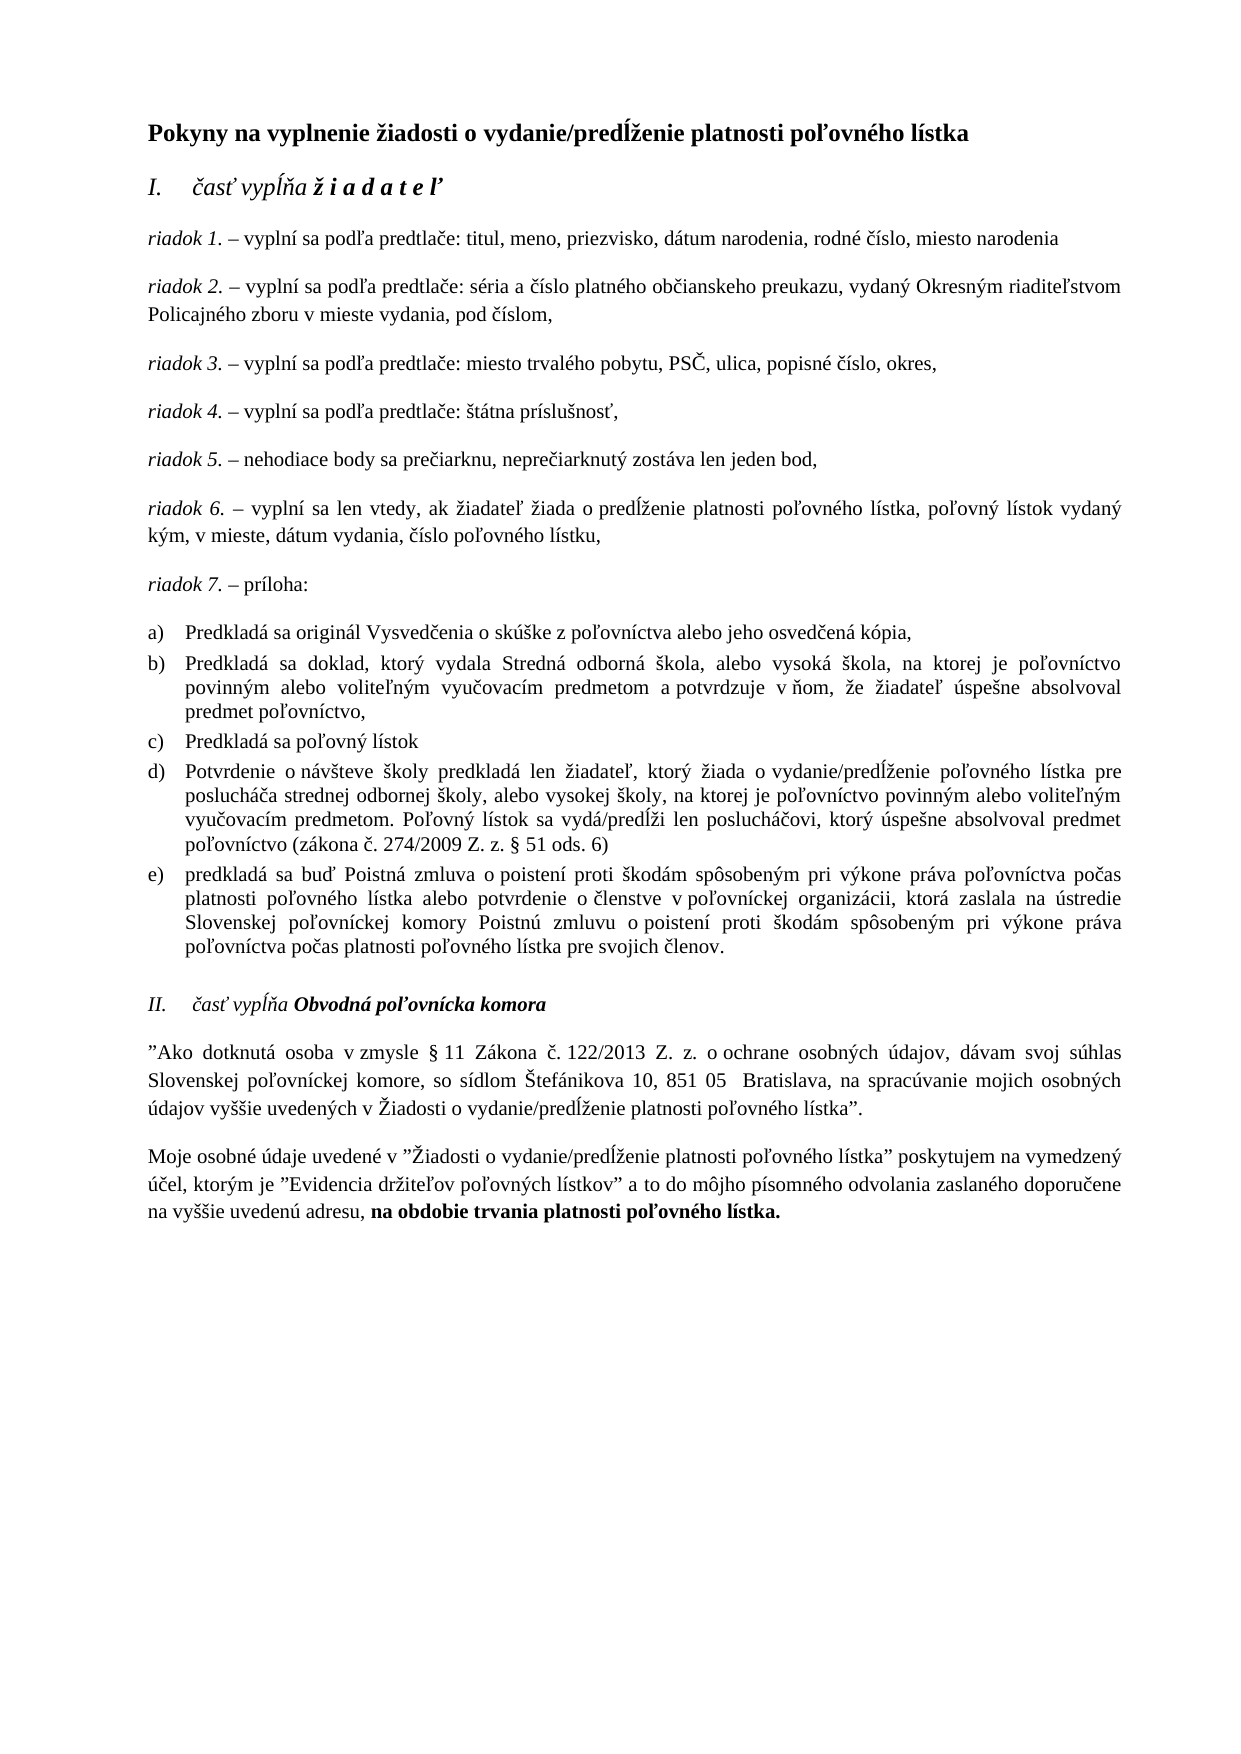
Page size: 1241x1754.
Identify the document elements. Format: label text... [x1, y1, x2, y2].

list Predkladá sa originál Vysvedčenia o skúške z poľovníctva alebo jeho osvedčená kópia, [148, 620, 1122, 644]
text Pokyny na vyplnenie žiadosti o vydanie/predĺženie platnosti poľovného lístka [148, 118, 1122, 147]
text riadok 4. – vyplní sa podľa predtlače: štátna príslušnosť, [148, 399, 1122, 423]
list predkladá sa buď Poistná zmluva o poistení proti škodám spôsobeným pri výkone práva poľovníctva počas platnosti poľovného lístka alebo potvrdenie o členstve v poľovníckej organizácii, ktorá zaslala na ústredie Slovenskej poľovníckej komory Poistnú zmluvu o poistení proti škodám spôsobeným pri výkone práva poľovníctva počas platnosti poľovného lístka pre svojich členov. [148, 862, 1122, 958]
text riadok 1. – vyplní sa podľa predtlače: titul, meno, priezvisko, dátum narodenia, rodné číslo, miesto narodenia [148, 226, 1122, 250]
text riadok 2. – vyplní sa podľa predtlače: séria a číslo platného občianskeho preukazu, vydaný Okresným riaditeľstvom Policajného zboru v mieste vydania, pod číslom, [148, 274, 1122, 326]
text ”Ako dotknutá osoba v zmysle § 11 Zákona č. 122/2013 Z. z. o ochrane osobných údajov, dávam svoj súhlas Slovenskej poľovníckej komore, so sídlom Štefánikova 10, 851 05 Bratislava, na spracúvanie mojich osobných údajov vyššie uvedených v Žiadosti o vydanie/predĺženie platnosti poľovného lístka”. [148, 1040, 1122, 1119]
list Potvrdenie o návšteve školy predkladá len žiadateľ, ktorý žiada o vydanie/predĺženie poľovného lístka pre poslucháča strednej odbornej školy, alebo vysokej školy, na ktorej je poľovníctvo povinným alebo voliteľným vyučovacím predmetom. Poľovný lístok sa vydá/predĺži len poslucháčovi, ktorý úspešne absolvoval predmet poľovníctvo (zákona č. 274/2009 Z. z. § 51 ods. 6) [148, 759, 1122, 856]
list časť vypĺňa ž i a d a t e ľ [148, 172, 1122, 201]
text riadok 6. – vyplní sa len vtedy, ak žiadateľ žiada o predĺženie platnosti poľovného lístka, poľovný lístok vydaný kým, v mieste, dátum vydania, číslo poľovného lístku, [148, 496, 1122, 547]
text Moje osobné údaje uvedené v ”Žiadosti o vydanie/predĺženie platnosti poľovného lístka” poskytujem na vymedzený účel, ktorým je ”Evidencia držiteľov poľovných lístkov” a to do môjho písomného odvolania zaslaného doporučene na vyššie uvedenú adresu, na obdobie trvania platnosti poľovného lístka. [148, 1144, 1122, 1223]
list Predkladá sa doklad, ktorý vydala Stredná odborná škola, alebo vysoká škola, na ktorej je poľovníctvo povinným alebo voliteľným vyučovacím predmetom a potvrdzuje v ňom, že žiadateľ úspešne absolvoval predmet poľovníctvo, [148, 651, 1122, 723]
text riadok 7. – príloha: [148, 572, 1122, 596]
text riadok 3. – vyplní sa podľa predtlače: miesto trvalého pobytu, PSČ, ulica, popisné číslo, okres, [148, 350, 1122, 374]
text riadok 5. – nehodiace body sa prečiarknu, neprečiarknutý zostáva len jeden bod, [148, 447, 1122, 471]
list časť vypĺňa Obvodná poľovnícka komora [148, 992, 1122, 1016]
list Predkladá sa poľovný lístok [148, 729, 1122, 753]
